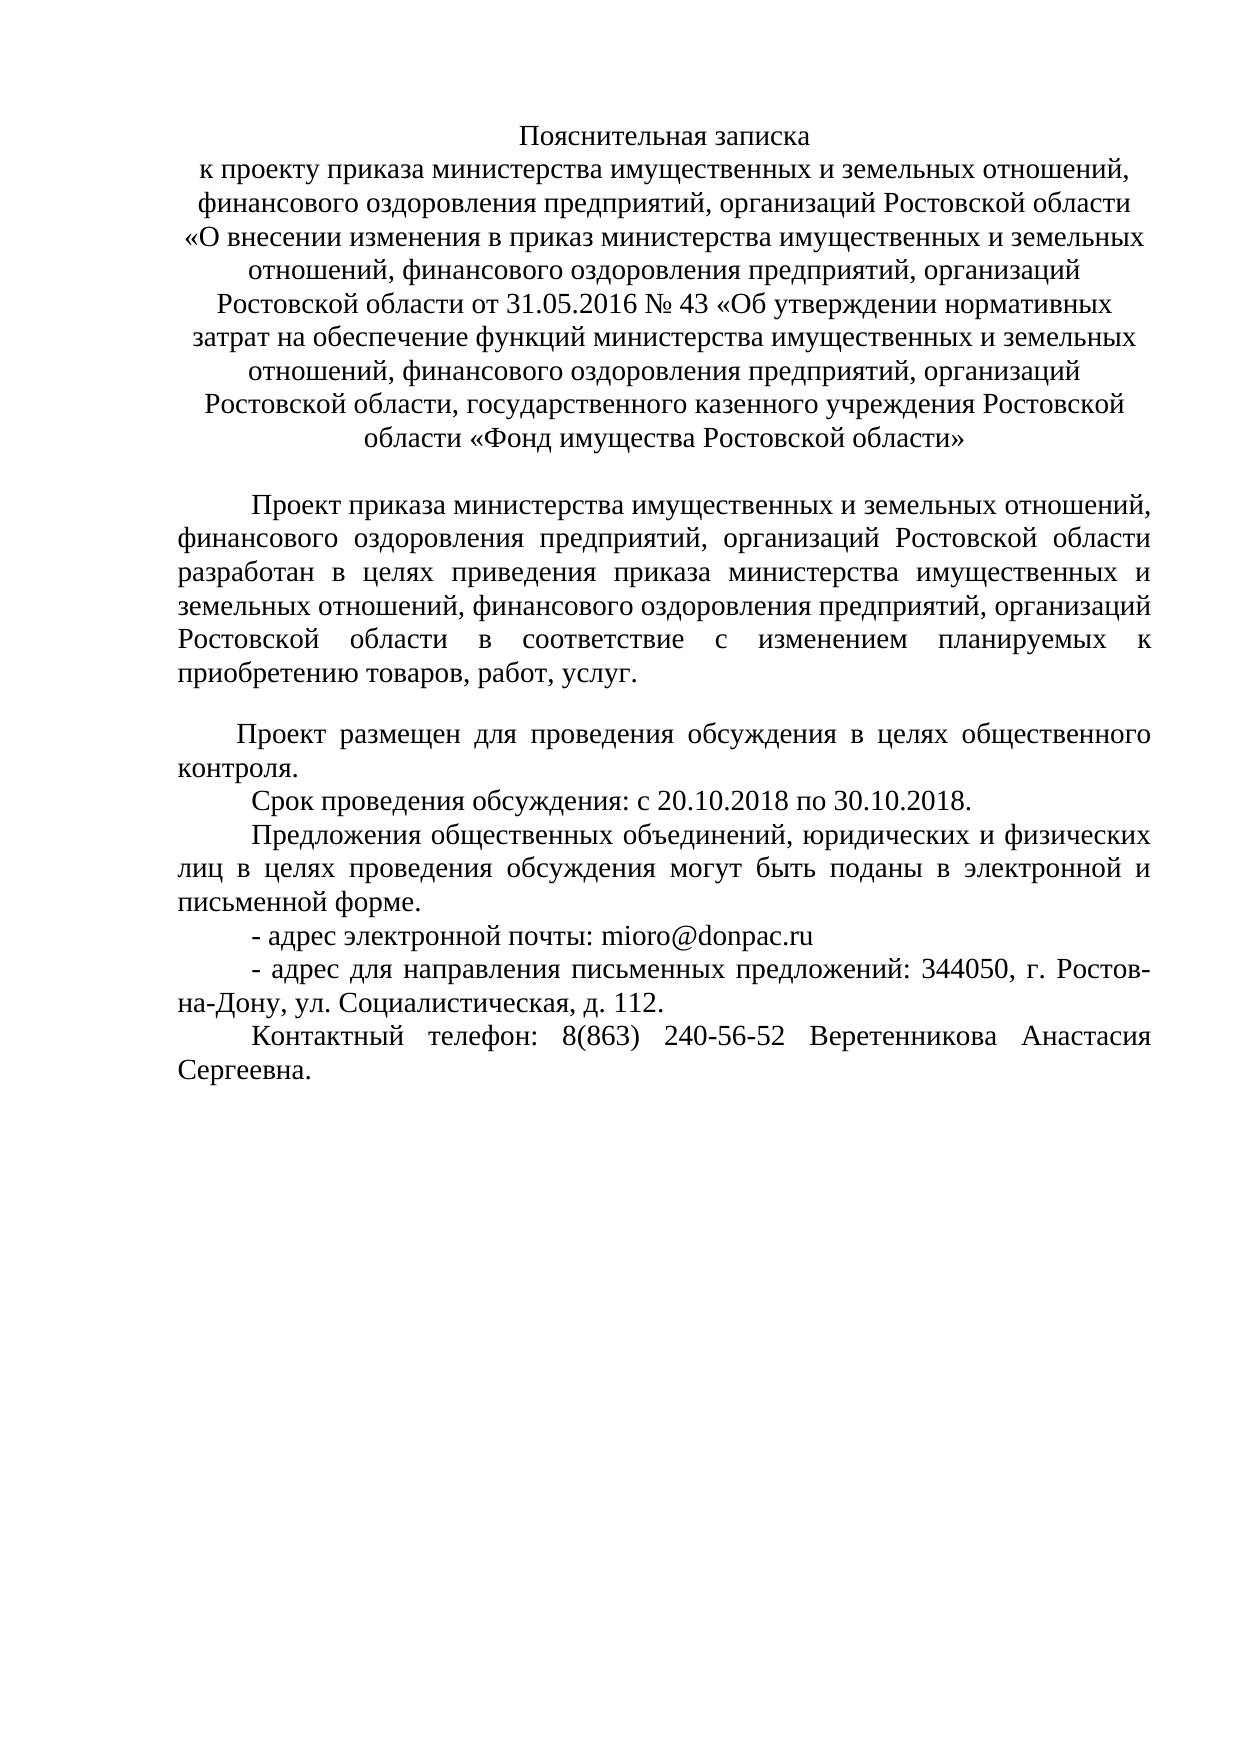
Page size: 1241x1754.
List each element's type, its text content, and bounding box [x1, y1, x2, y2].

text - адрес для направления письменных предложений: 344050, г. Ростов-на-Дону, ул. Социалистическая, д. 112. [177, 951, 1152, 1018]
text Проект приказа министерства имущественных и земельных отношений, финансового оздоровления предприятий, организаций Ростовской области разработан в целях приведения приказа министерства имущественных и земельных отношений, финансового оздоровления предприятий, организаций Ростовской области в соответствие с изменением планируемых к приобретению товаров, работ, услуг. [177, 487, 1152, 688]
text к проекту приказа министерства имущественных и земельных отношений, финансового оздоровления предприятий, организаций Ростовской области «О внесении изменения в приказ министерства имущественных и земельных отношений, финансового оздоровления предприятий, организаций Ростовской области от 31.05.2016 № 43 «Об утверждении нормативных затрат на обеспечение функций министерства имущественных и земельных отношений, финансового оздоровления предприятий, организаций Ростовской области, государственного казенного учреждения Ростовской области «Фонд имущества Ростовской области» [177, 152, 1152, 453]
text Предложения общественных объединений, юридических и физических лиц в целях проведения обсуждения могут быть поданы в электронной и письменной форме. [177, 817, 1152, 918]
text Пояснительная записка [177, 118, 1152, 152]
text Контактный телефон: 8(863) 240-56-52 Веретенникова Анастасия Сергеевна. [177, 1018, 1152, 1085]
text Срок проведения обсуждения: с 20.10.2018 по 30.10.2018. [177, 783, 1152, 817]
text - адрес электронной почты: mioro@donpac.ru [177, 918, 1152, 951]
text Проект размещен для проведения обсуждения в целях общественного контроля. [177, 716, 1152, 783]
